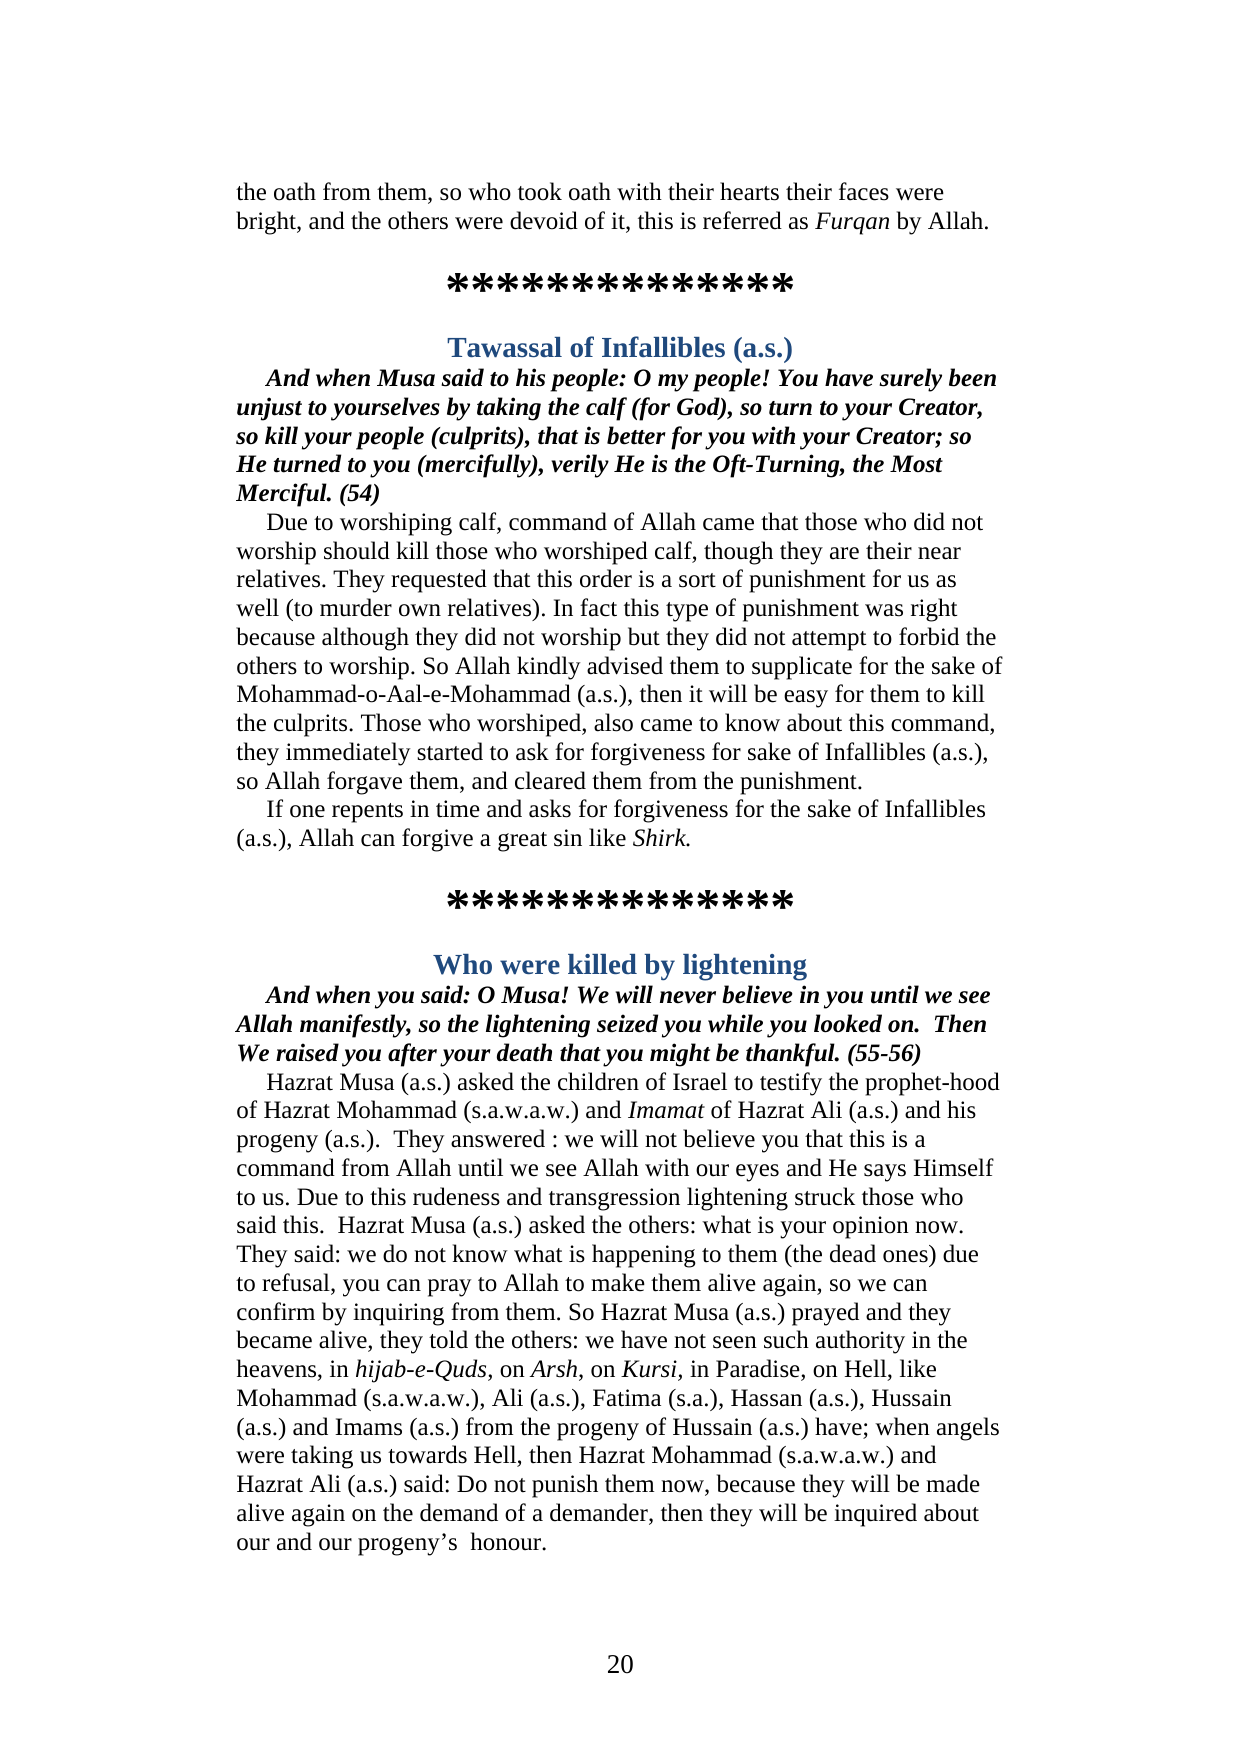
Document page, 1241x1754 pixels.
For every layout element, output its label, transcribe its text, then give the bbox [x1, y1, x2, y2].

text And when Musa said to his people: O my people! You have surely been unjust to yourselves by taking the calf (for God), so turn to your Creator, so kill your people (culprits), that is better for you with your Creator; so He turned to you (mercifully), verily He is the Oft-Turning, the Most Merciful. (54) [236, 363, 1004, 507]
text And when you said: O Musa! We will never believe in you until we see Allah manifestly, so the lightening seized you while you looked on. Then We raised you after your death that you might be thankful. (55-56) [236, 981, 1004, 1067]
subtitle Who were killed by lightening [236, 947, 1004, 981]
text Hazrat Musa (a.s.) asked the children of to testify the prophet-hood of Hazrat Mohammad (s.a.w.a.w.) and Imamat of Hazrat Ali (a.s.) and his progeny (a.s.). They answered : we will not believe you that this is a command from Allah until we see Allah with our eyes and He says Himself to us. Due to this rudeness and transgression lightening struck those who said this. Hazrat Musa (a.s.) asked the others: what is your opinion now. They said: we do not know what is happening to them (the dead ones) due to refusal, you can pray to Allah to make them alive again, so we can confirm by inquiring from them. So Hazrat Musa (a.s.) prayed and they became alive, they told the others: we have not seen such authority in the heavens, in hijab-e-Quds, on Arsh, on Kursi, in Paradise, on Hell, like Mohammad (s.a.w.a.w.), Ali (a.s.), Fatima (s.a.), Hassan (a.s.), Hussain (a.s.) and Imams (a.s.) from the progeny of Hussain (a.s.) have; when angels were taking us towards Hell, then Hazrat Mohammad (s.a.w.a.w.) and Hazrat Ali (a.s.) said: Do not punish them now, because they will be made alive again on the demand of a demander, then they will be inquired about our and our progeny’s honour. [236, 1067, 1004, 1556]
text If one repents in time and asks for forgiveness for the sake of Infallibles (a.s.), Allah can forgive a great sin like Shirk. [236, 794, 1004, 852]
subtitle Tawassal of Infallibles (a.s.) [236, 330, 1004, 363]
text ************** [236, 877, 1004, 934]
text ************** [236, 260, 1004, 317]
text Due to worshiping calf, command of Allah came that those who did not worship should kill those who worshiped calf, though they are their near relatives. They requested that this order is a sort of punishment for us as well (to murder own relatives). In fact this type of punishment was right because although they did not worship but they did not attempt to forbid the others to worship. So Allah kindly advised them to supplicate for the sake of Mohammad-o-Aal-e-Mohammad (a.s.), then it will be easy for them to kill the culprits. Those who worshiped, also came to know about this command, they immediately started to ask for forgiveness for sake of Infallibles (a.s.), so Allah forgave them, and cleared them from the punishment. [236, 507, 1004, 794]
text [236, 177, 1004, 235]
